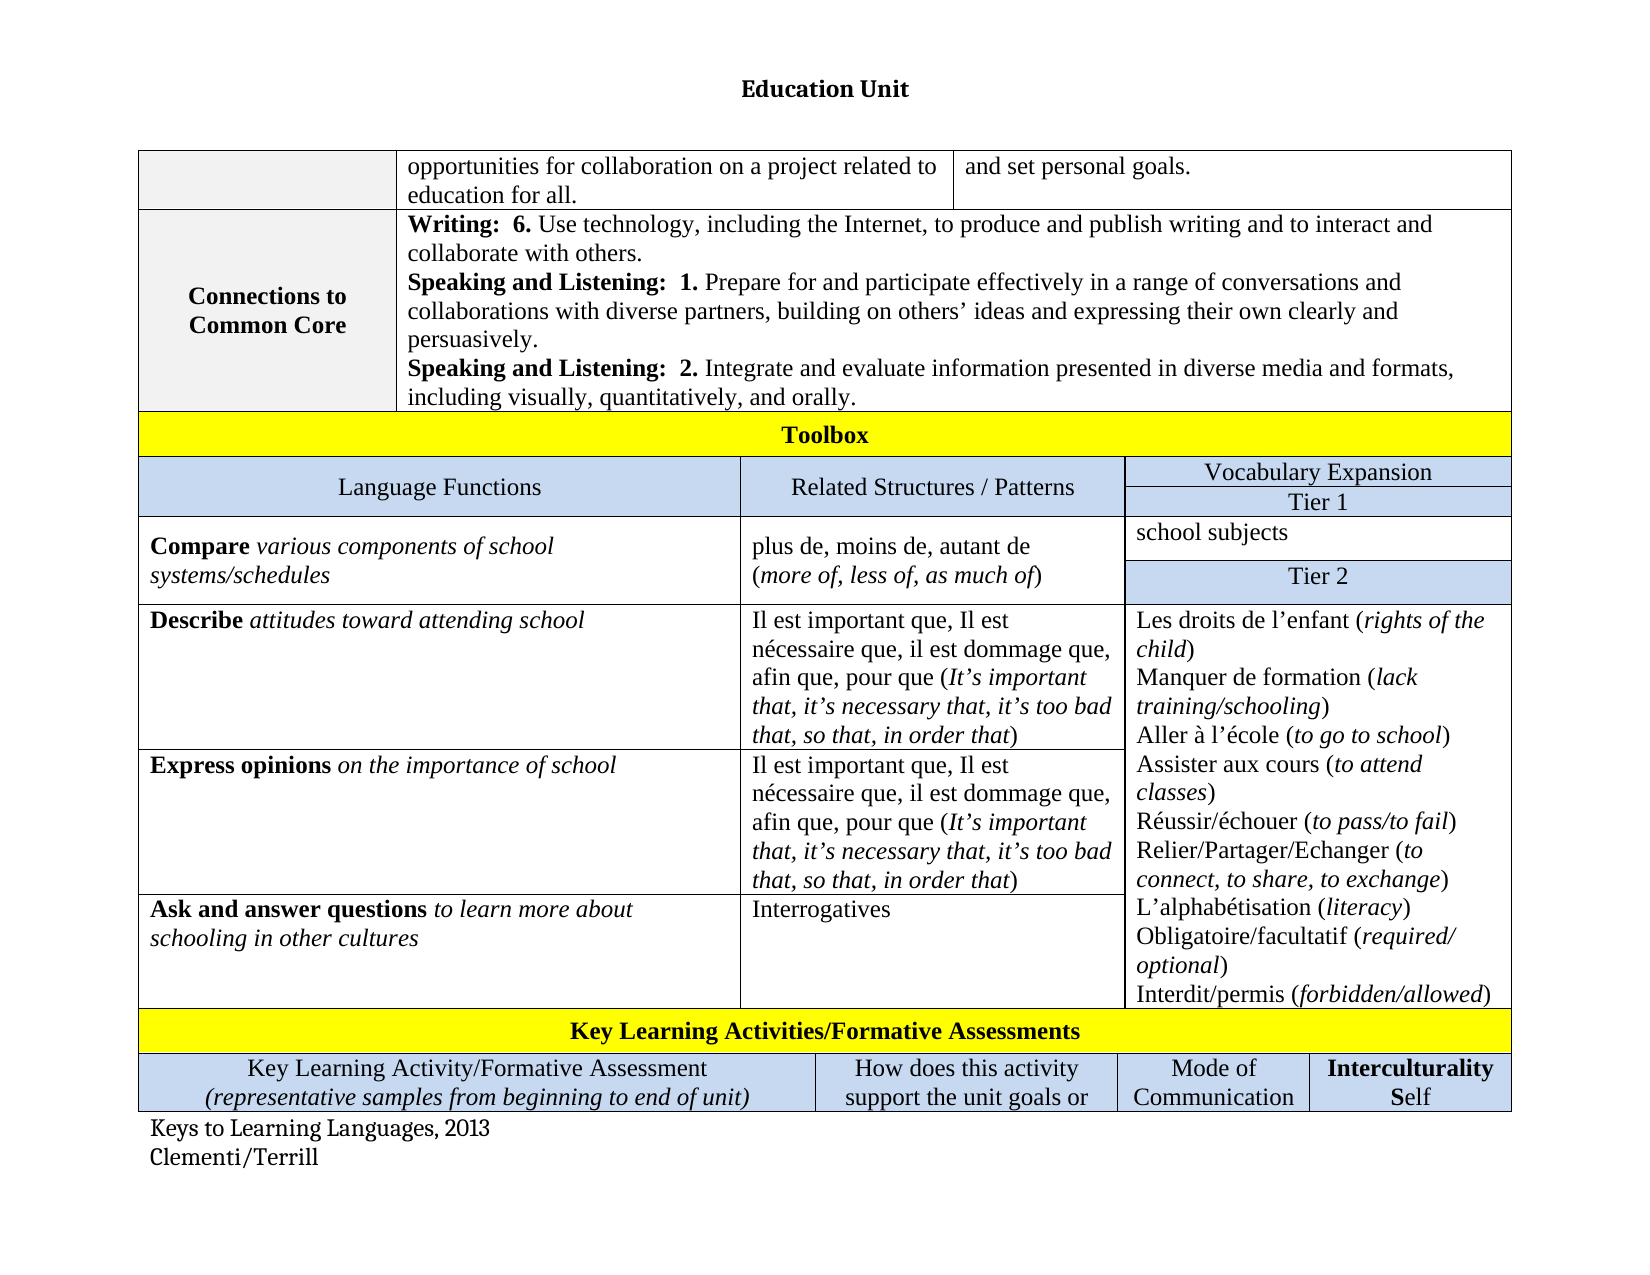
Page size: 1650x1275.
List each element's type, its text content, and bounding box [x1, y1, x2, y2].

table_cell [1310, 1054, 1511, 1111]
table_cell Il est important que, Il est nécessaire que, il est dommage que, afin que, pour que (It’s important that, it’s necessary that, it’s too bad that, so that, in order that) [741, 750, 1124, 893]
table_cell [954, 151, 1511, 208]
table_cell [397, 151, 953, 208]
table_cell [816, 1054, 1117, 1111]
table_cell Ask and answer questions to learn more about schooling in other cultures [139, 895, 740, 1007]
table_cell Describe attitudes toward attending school [139, 605, 740, 749]
table_cell Tier 1 [1126, 487, 1511, 516]
table_cell Writing: 6. Use technology, including the Internet, to produce and publish writing and to interact and collaborate with others. Speaking and Listening: 1. Prepare for and participate effectively in a range of conversations and collaborations with diverse partners, building on others’ ideas and expressing their own clearly and persuasively. Speaking and Listening: 2. Integrate and evaluate information presented in diverse media and formats, including visually, quantitatively, and orally. [397, 210, 1511, 411]
table_cell Il est important que, Il est nécessaire que, il est dommage que, afin que, pour que (It’s important that, it’s necessary that, it’s too bad that, so that, in order that) [741, 605, 1124, 749]
table_cell Express opinions on the importance of school [139, 750, 740, 893]
table_cell Toolbox [139, 412, 1511, 456]
table_cell school subjects [1126, 517, 1511, 560]
table_cell Key Learning Activities/Formative Assessments [139, 1009, 1511, 1052]
table_cell Tier 2 [1126, 561, 1511, 604]
table_cell Vocabulary Expansion [1126, 457, 1511, 486]
table_cell Connections to Common Core [139, 210, 396, 411]
table_cell plus de, moins de, autant de (more of, less of, as much of) [741, 517, 1124, 604]
table_cell Interrogatives [741, 895, 1124, 1007]
table_cell Language Functions [139, 457, 740, 516]
table_cell Les droits de l’enfant (rights of the child) Manquer de formation (lack training/schooling) Aller à l’école (to go to school) Assister aux cours (to attend classes) Réussir/échouer (to pass/to fail) Relier/Partager/Echanger (to connect, to share, to exchange) L’alphabétisation (literacy) Obligatoire/facultatif (required/ optional) Interdit/permis (forbidden/allowed) [1126, 605, 1511, 1007]
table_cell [139, 1054, 815, 1111]
table_cell Related Structures / Patterns [741, 457, 1124, 516]
table_cell Compare various components of school systems/schedules [139, 517, 740, 604]
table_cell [1118, 1054, 1309, 1111]
